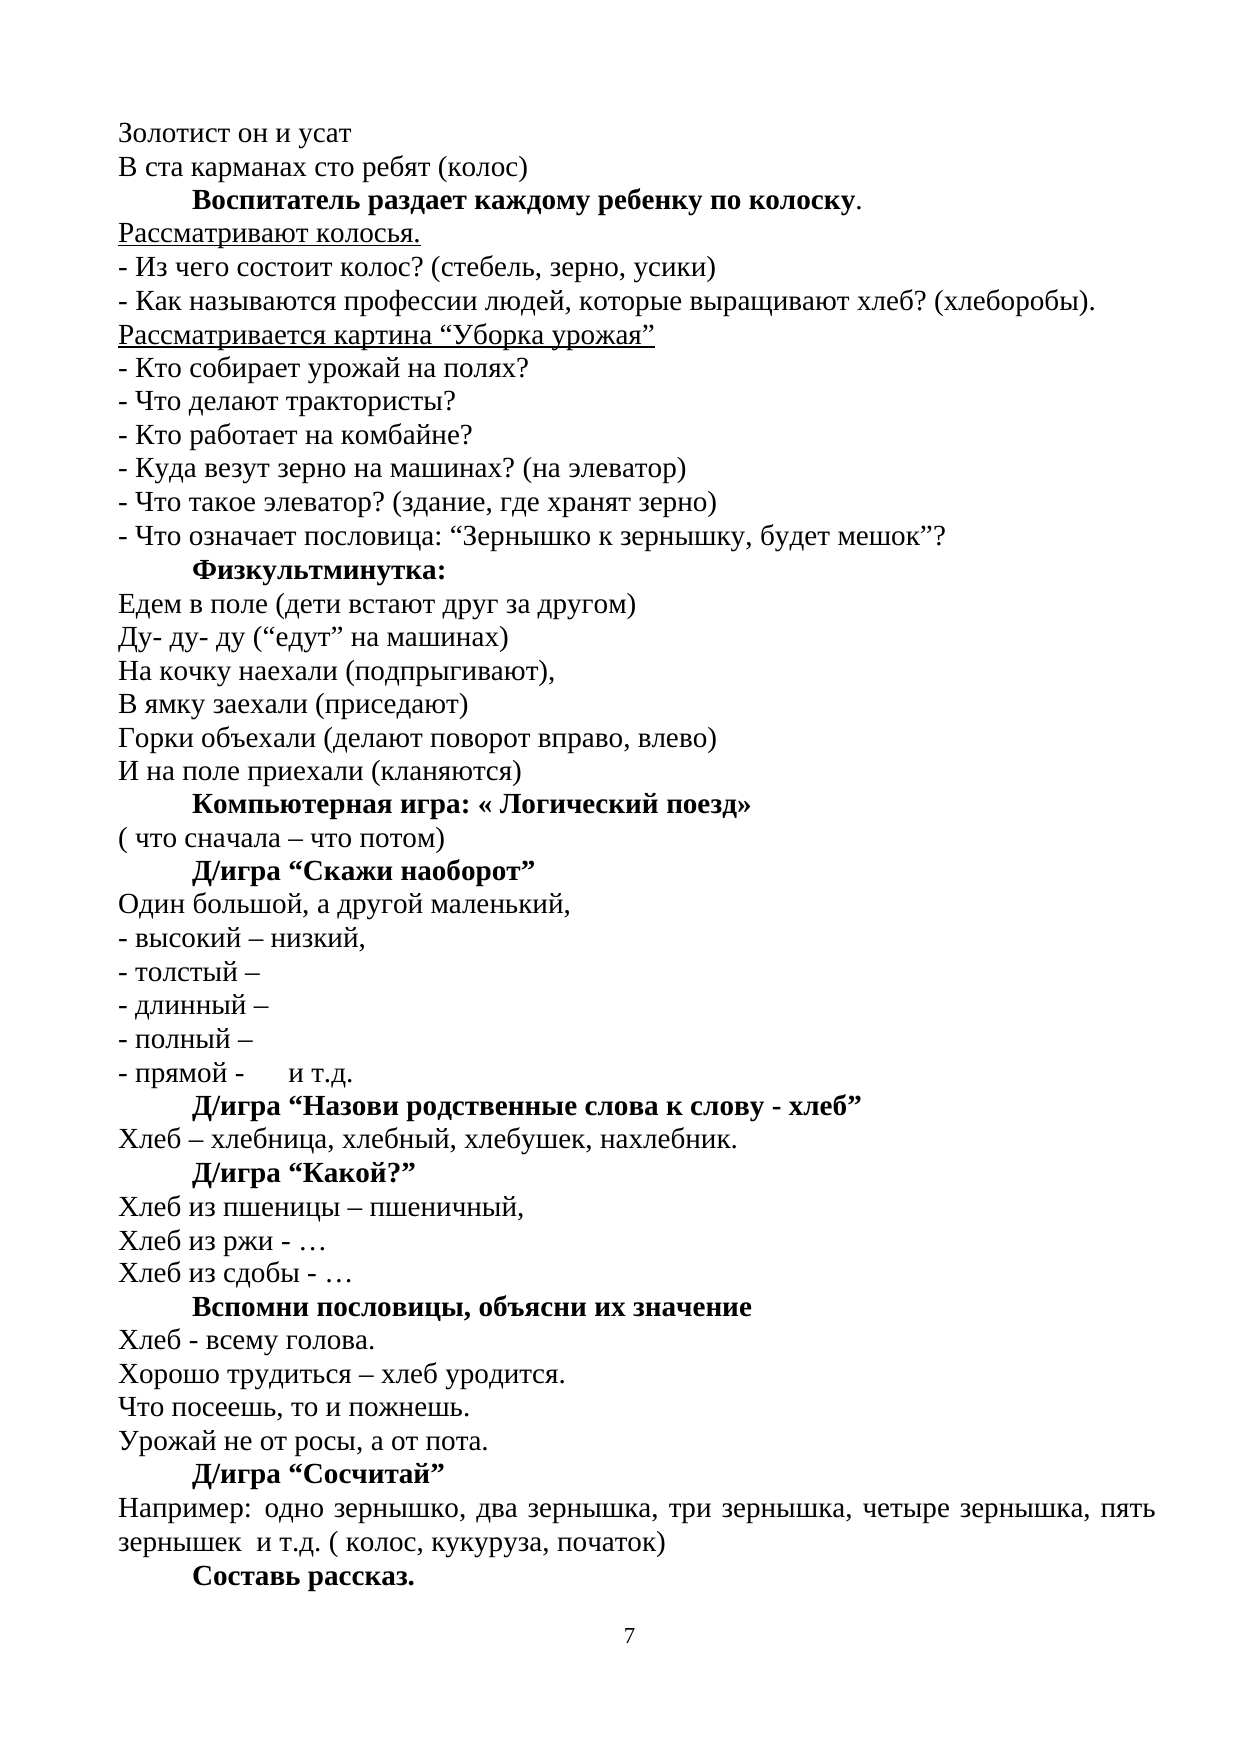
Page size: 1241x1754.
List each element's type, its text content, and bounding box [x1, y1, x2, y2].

list Что делают трактористы? [118, 384, 1178, 418]
list Что такое элеватор? (здание, где хранят зерно) [118, 485, 1178, 518]
subtitle Воспитатель раздает каждому ребенку по колоску. [192, 183, 1178, 216]
subtitle Д/игра “Скажи наоборот” [192, 854, 1178, 887]
list Из чего состоит колос? (стебель, зерно, усики) [118, 250, 1178, 283]
text Урожай не от росы, а от пота. [118, 1423, 1178, 1457]
text Рассматривают колосья. [118, 216, 1178, 250]
text Один большой, а другой маленький, [118, 887, 1178, 921]
subtitle Составь рассказ. [192, 1558, 1178, 1591]
text Горки объехали (делают поворот вправо, влево) И на поле приехали (кланяются) [118, 720, 719, 787]
subtitle Компьютерная игра: « Логический поезд» [192, 787, 1178, 821]
subtitle Д/игра “Сосчитай” [192, 1457, 1178, 1490]
text Например: одно зернышко, два зернышка, три зернышка, четыре зернышка, пять зернышек и т.д. ( колос, кукуруза, початок) [118, 1490, 1178, 1557]
list Кто собирает урожай на полях? [118, 351, 1178, 384]
text ( что сначала – что потом) [118, 821, 1178, 854]
text Хлеб из пшеницы – пшеничный, Хлеб из ржи - … [118, 1189, 526, 1256]
list Что означает пословица: “Зернышко к зернышку, будет мешок”? [118, 518, 1178, 552]
list Как называются профессии людей, которые выращивают хлеб? (хлеборобы). Рассматривается картина “Уборка урожая” [118, 283, 1103, 350]
text Хлеб из сдобы - … [118, 1256, 1178, 1289]
text Хорошо трудиться – хлеб уродится. Что посеешь, то и пожнешь. [118, 1356, 567, 1423]
list прямой - и т.д. [118, 1055, 1178, 1088]
list длинный – [118, 988, 1178, 1021]
list высокий – низкий, [118, 921, 1178, 954]
text Хлеб - всему голова. [118, 1323, 1178, 1356]
list Кто работает на комбайне? [118, 418, 1178, 451]
subtitle Д/игра “Какой?” [192, 1156, 1178, 1189]
subtitle Д/игра “Назови родственные слова к слову - хлеб” [192, 1089, 1178, 1122]
subtitle Физкультминутка: [192, 552, 1178, 586]
subtitle Вспомни пословицы, объясни их значение [192, 1289, 1178, 1323]
text Хлеб – хлебница, хлебный, хлебушек, нахлебник. [118, 1122, 1178, 1155]
text Едем в поле (дети встают друг за другом) Ду- ду- ду (“едут” на машинах) [118, 586, 637, 653]
list полный – [118, 1021, 1178, 1055]
text В ста карманах сто ребят (колос) [118, 149, 1178, 183]
list толстый – [118, 954, 1178, 988]
list Куда везут зерно на машинах? (на элеватор) [118, 451, 1178, 485]
text Золотист он и усат [118, 115, 1178, 149]
text На кочку наехали (подпрыгивают), В ямку заехали (приседают) [118, 653, 557, 720]
